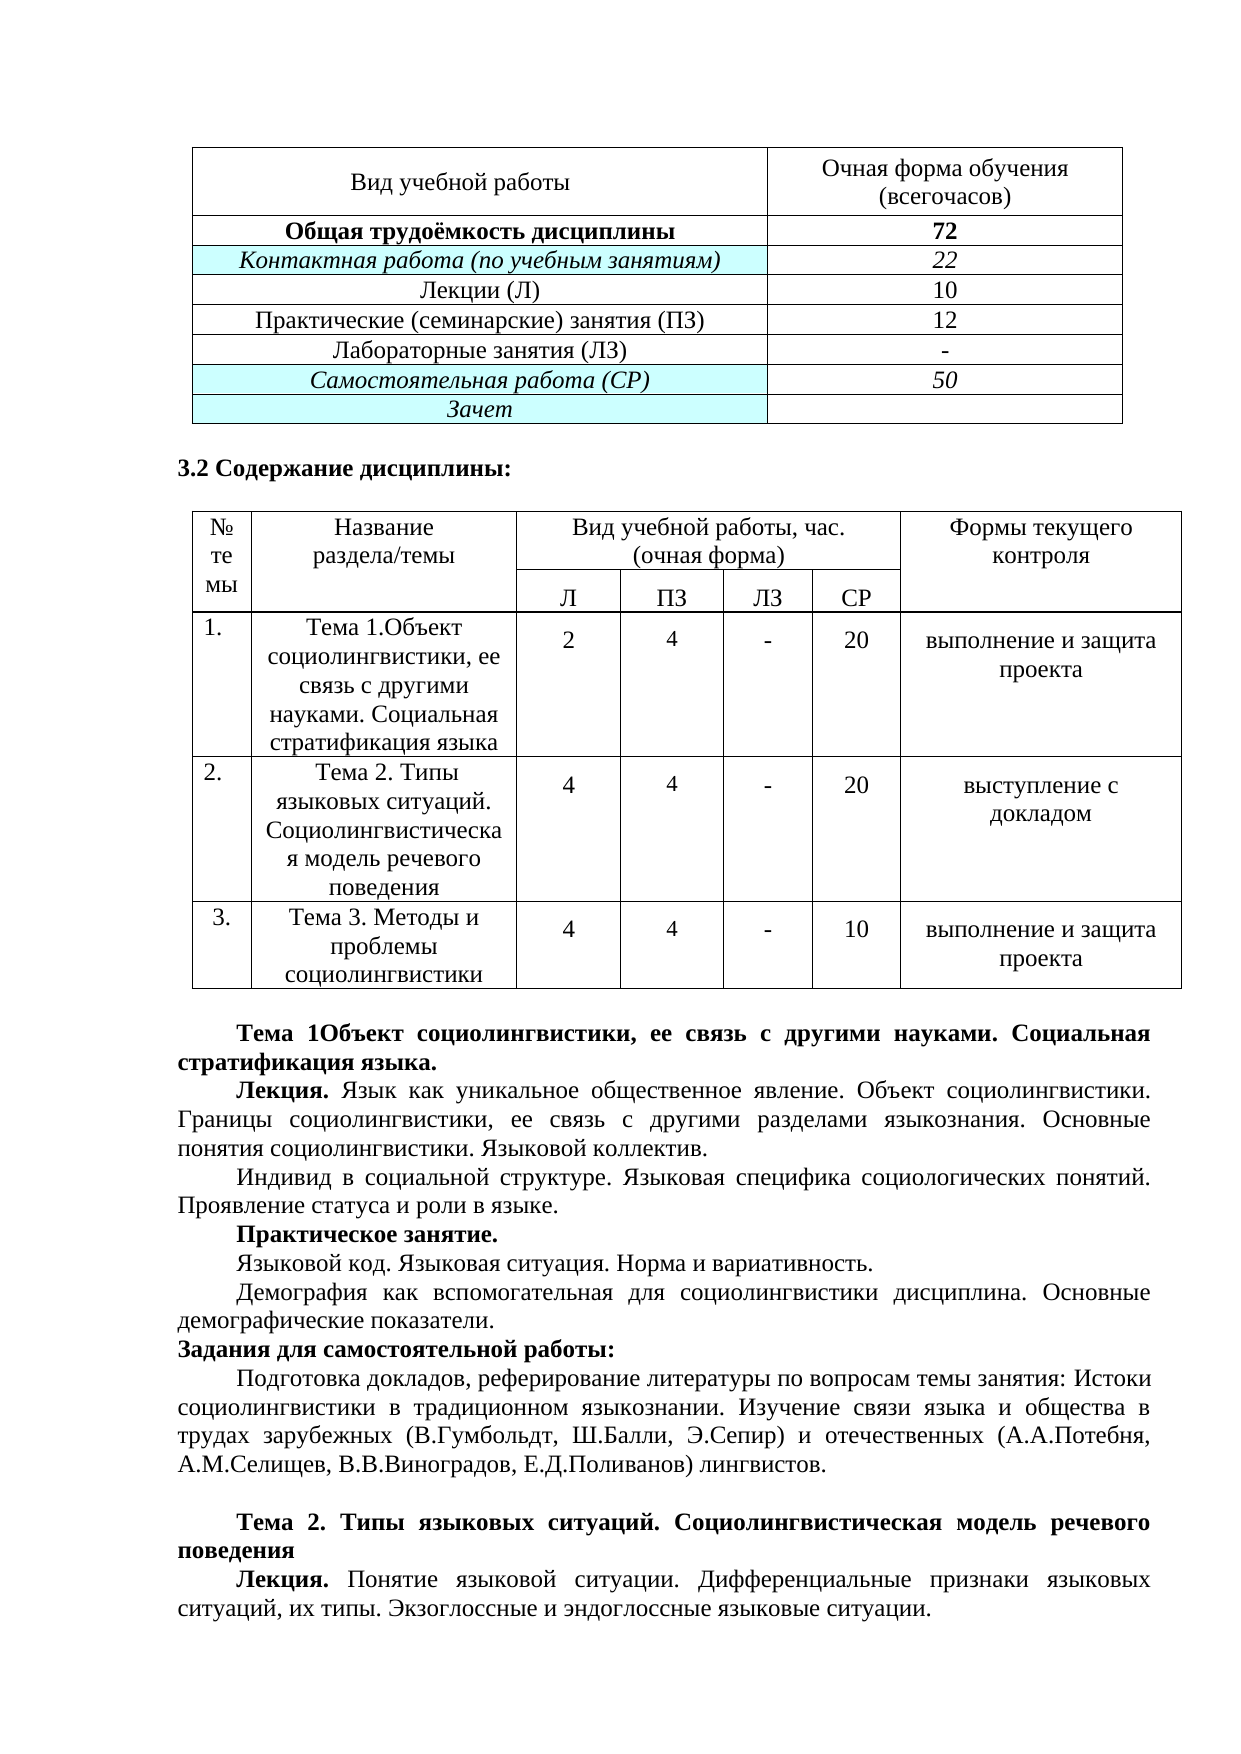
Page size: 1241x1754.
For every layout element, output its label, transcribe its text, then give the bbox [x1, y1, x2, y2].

table_header Формы текущего контроля [901, 512, 1181, 611]
table_cell Тема 1.Объект социолингвистики, ее связь с другими науками. Социальная стратификация языка [252, 613, 516, 756]
text Языковой код. Языковая ситуация. Норма и вариативность. [177, 1248, 1152, 1277]
table_cell Зачет [193, 395, 767, 423]
table_cell 10 [813, 902, 900, 988]
table_cell выполнение и защита проекта [901, 902, 1181, 988]
text Демография как вспомогательная для социолингвистики дисциплина. Основные демографические показатели. [177, 1277, 1152, 1334]
table_cell [193, 757, 251, 901]
table_cell Контактная работа (по учебным занятиям) [193, 246, 767, 274]
table_cell 4 [621, 902, 723, 988]
table_cell 22 [768, 246, 1122, 274]
table_cell Лекции (Л) [193, 275, 767, 304]
table_cell [193, 613, 251, 756]
table_cell Тема 2. Типы языковых ситуаций. Социолингвистическая модель речевого поведения [252, 757, 516, 901]
table_cell Тема 3. Методы и проблемы социолингвистики [252, 902, 516, 988]
table_header Название раздела/темы [252, 512, 516, 611]
table_cell выполнение и защита проекта [901, 613, 1181, 756]
table_cell 12 [768, 305, 1122, 334]
table_cell 4 [517, 902, 620, 988]
table_cell - [768, 335, 1122, 364]
text Задания для самостоятельной работы: [177, 1334, 1152, 1363]
table_cell 72 [768, 216, 1122, 244]
text Тема 2. Типы языковых ситуаций. Социолингвистическая модель речевого поведения [177, 1507, 1152, 1564]
table_cell 4 [621, 757, 723, 901]
table_cell 20 [813, 757, 900, 901]
table_cell Лабораторные занятия (ЛЗ) [193, 335, 767, 364]
table_cell выступление с докладом [901, 757, 1181, 901]
table_cell ПЗ [621, 570, 723, 611]
list Индивид в социальной структуре. Языковая специфика социологических понятий. Проявление статуса и роли в языке. [177, 1162, 1152, 1219]
table_cell - [724, 613, 812, 756]
table_cell - [724, 902, 812, 988]
text Тема 1Объект социолингвистики, ее связь с другими науками. Социальная стратификация языка. [177, 1018, 1152, 1076]
text Практическое занятие. [177, 1219, 1152, 1248]
table_cell СР [813, 570, 900, 611]
table_cell 3. [193, 902, 251, 988]
table_cell [768, 395, 1122, 423]
table_cell Практические (семинарские) занятия (ПЗ) [193, 305, 767, 334]
table_cell Общая трудоёмкость дисциплины [193, 216, 767, 244]
table_header № темы [193, 512, 251, 611]
table_cell 50 [768, 365, 1122, 393]
list Лекция. Язык как уникальное общественное явление. Объект социолингвистики. Границы социолингвистики, ее связь с другими разделами языкознания. Основные понятия социолингвистики. Языковой коллектив. [177, 1076, 1152, 1162]
table_cell 4 [621, 613, 723, 756]
table_cell Л [517, 570, 620, 611]
table_cell 2 [517, 613, 620, 756]
table_cell Самостоятельная работа (СР) [193, 365, 767, 393]
list Подготовка докладов, реферирование литературы по вопросам темы занятия: Истоки социолингвистики в традиционном языкознании. Изучение связи языка и общества в трудах зарубежных (В.Гумбольдт, Ш.Балли, Э.Сепир) и отечественных (А.А.Потебня, А.М.Селищев, В.В.Виноградов, Е.Д.Поливанов) лингвистов. [177, 1363, 1152, 1478]
text 3.2 Содержание дисциплины: [177, 453, 1152, 482]
table_header Очная форма обучения (всегочасов) [768, 148, 1122, 215]
table_cell ЛЗ [724, 570, 812, 611]
table_header Вид учебной работы, час. (очная форма) [517, 512, 900, 569]
table_cell 4 [517, 757, 620, 901]
list Лекция. Понятие языковой ситуации. Дифференциальные признаки языковых ситуаций, их типы. Экзоглоссные и эндоглоссные языковые ситуации. [177, 1564, 1152, 1622]
table_cell 10 [768, 275, 1122, 304]
table_cell 20 [813, 613, 900, 756]
table_cell - [724, 757, 812, 901]
table_header Вид учебной работы [193, 148, 767, 215]
